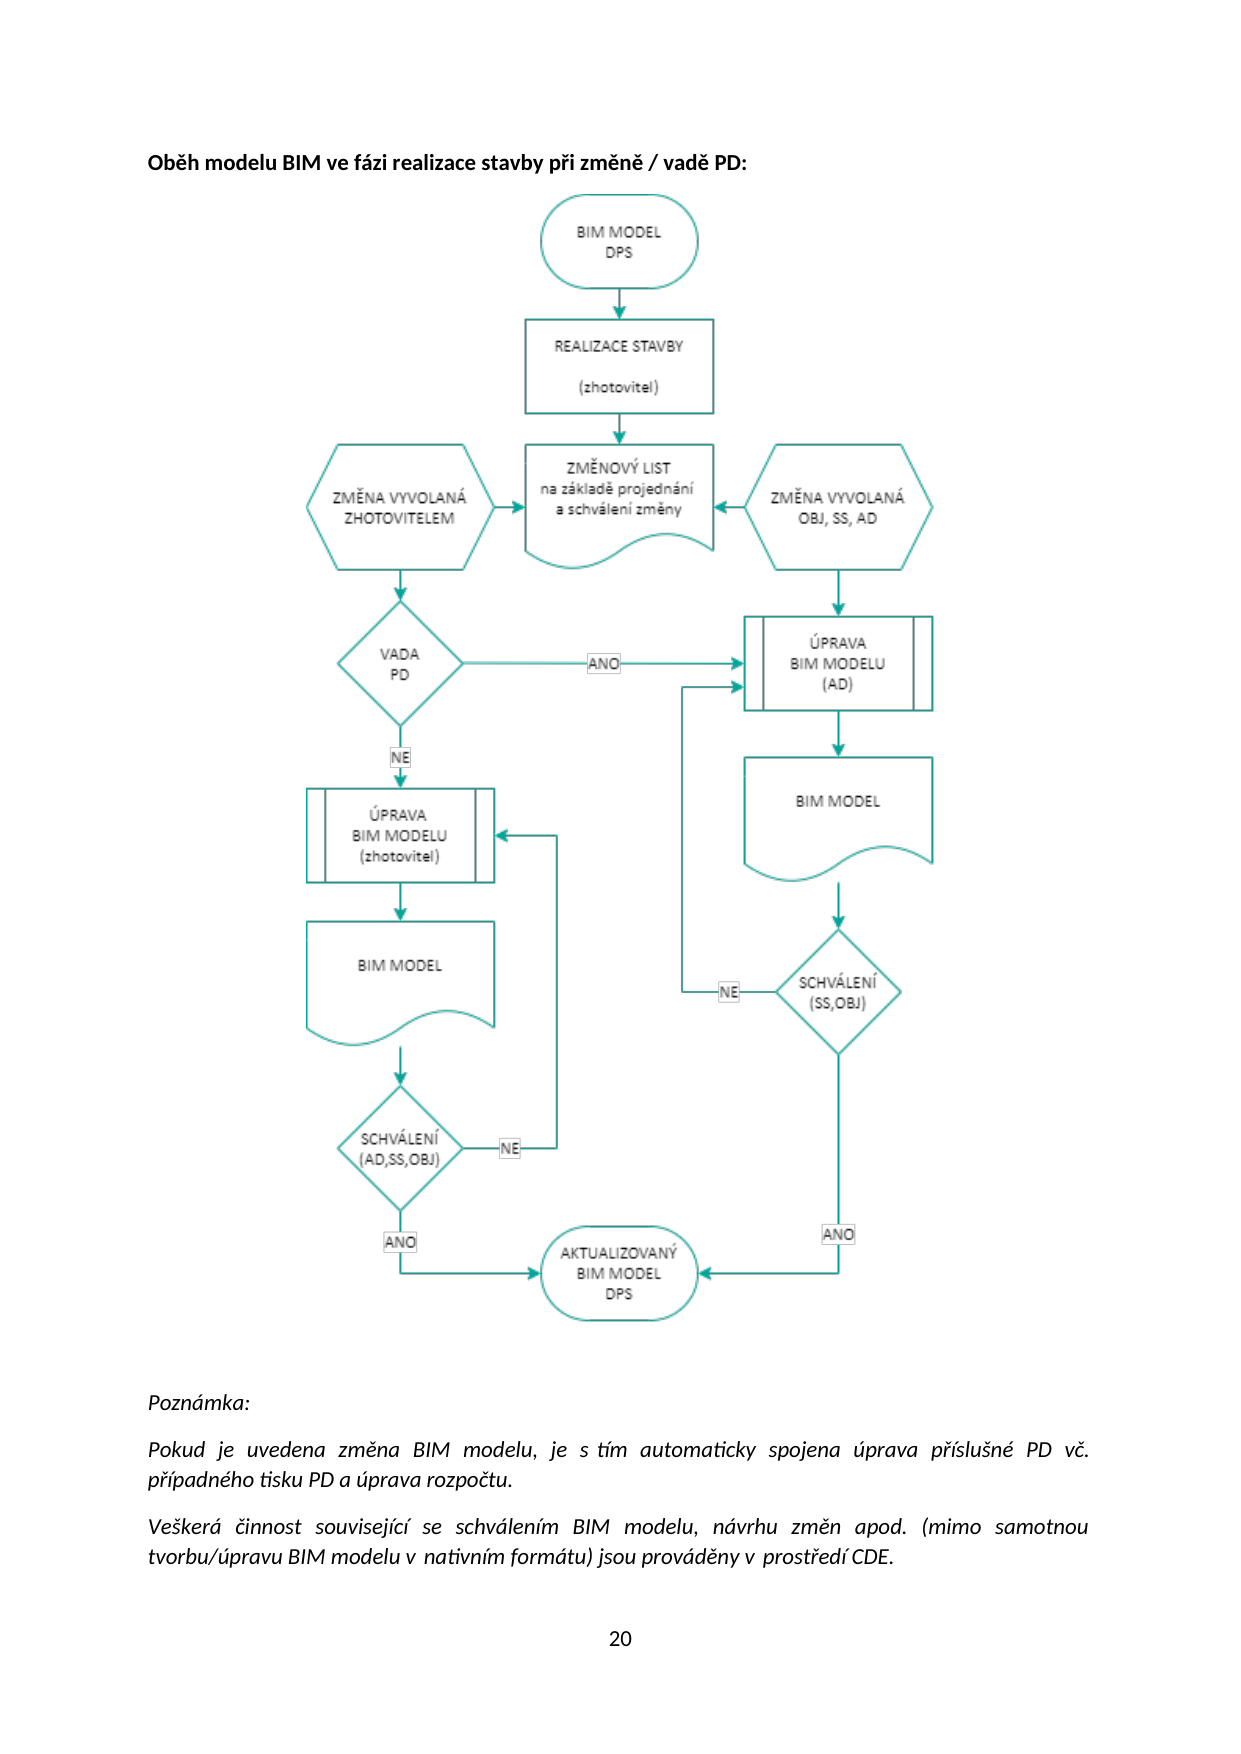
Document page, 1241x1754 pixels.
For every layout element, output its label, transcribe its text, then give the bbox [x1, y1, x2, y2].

text Veškerá činnost související se schválením BIM modelu, návrhu změn apod. (mimo samotnou tvorbu/úpravu BIM modelu v nativním formátu) jsou prováděny v prostředí CDE. [148, 1512, 1093, 1571]
text Oběh modelu BIM ve fázi realizace stavby při změně / vadě PD: [148, 148, 1093, 176]
text Poznámka: [148, 1388, 1093, 1416]
picture [306, 194, 935, 1323]
text Pokud je uvedena změna BIM modelu, je s tím automaticky spojena úprava příslušné PD vč. případného tisku PD a úprava rozpočtu. [148, 1435, 1093, 1493]
